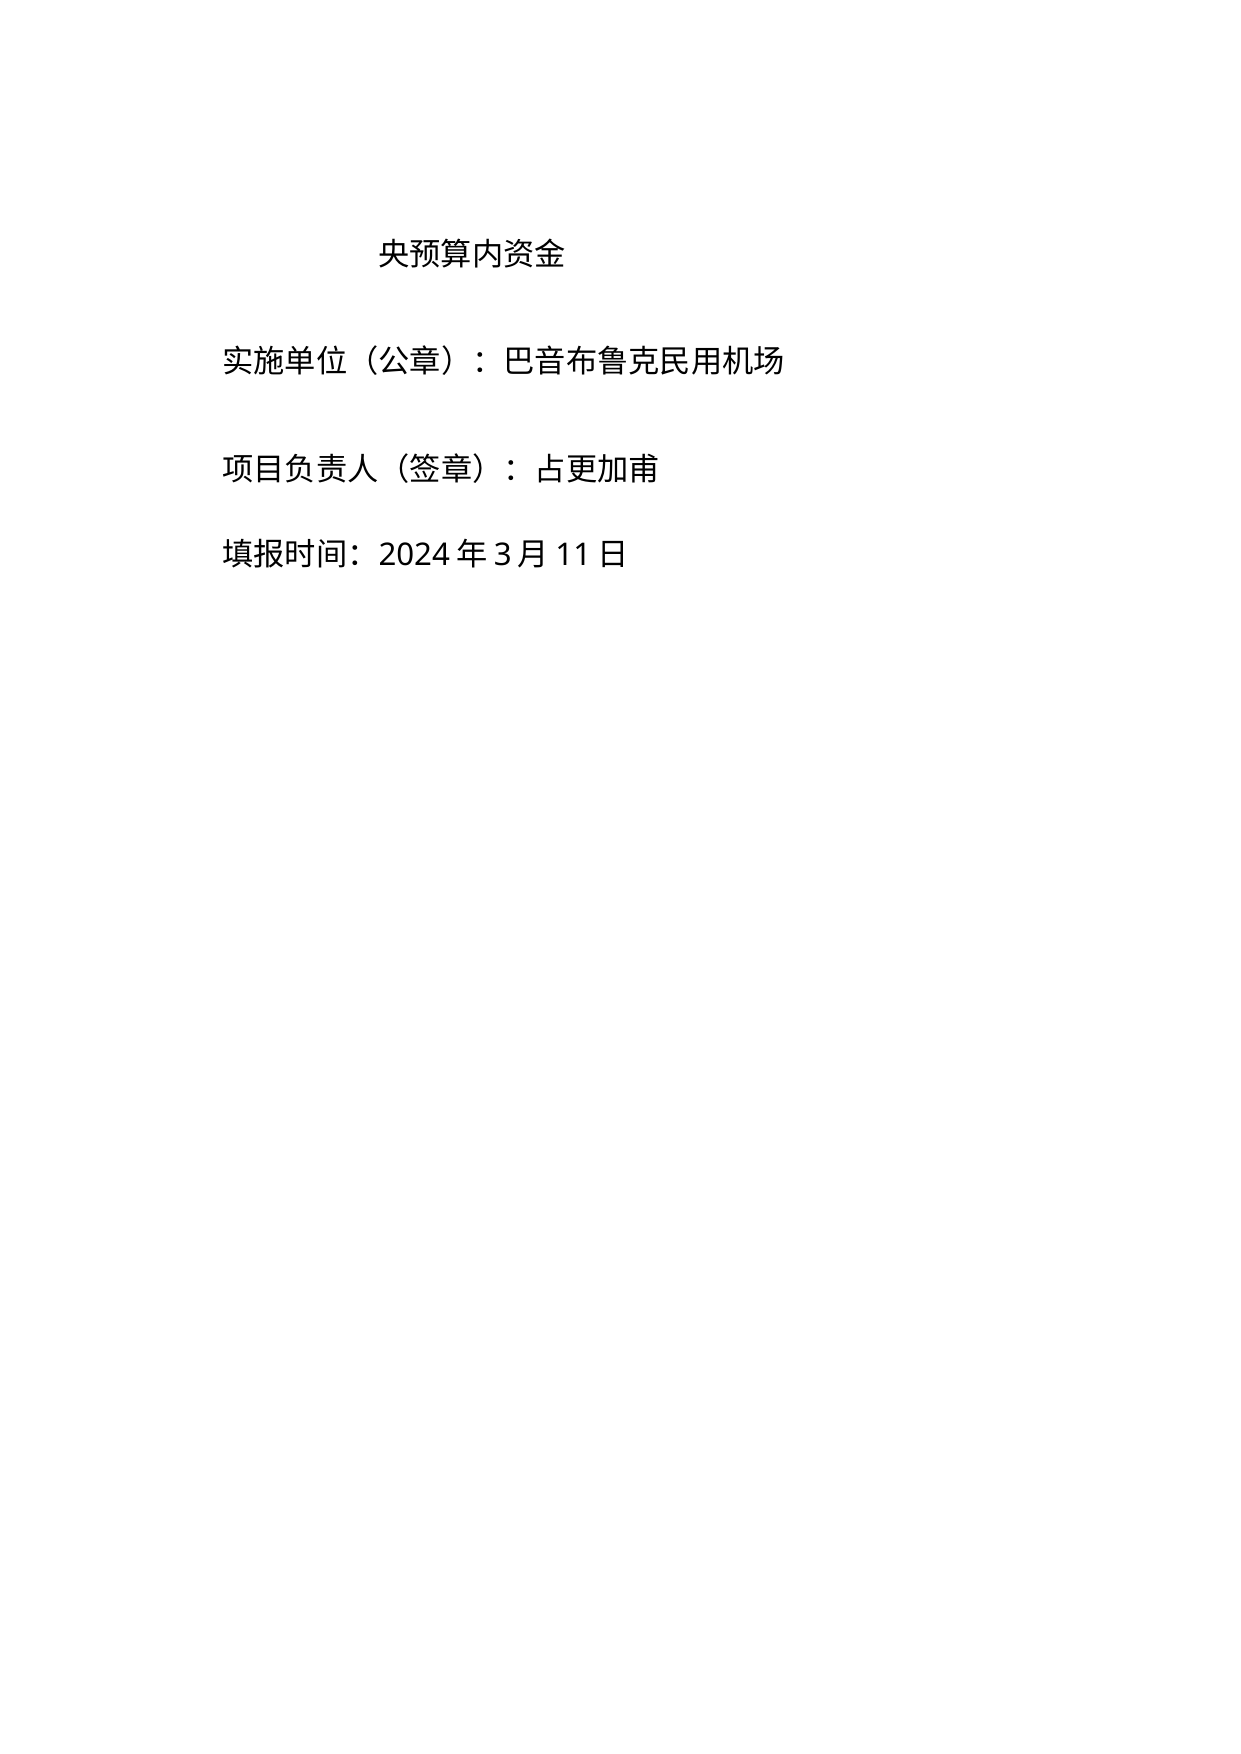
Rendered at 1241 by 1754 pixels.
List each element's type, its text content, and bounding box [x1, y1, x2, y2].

text 实施单位（公章）：巴音布鲁克民用机场 [159, 316, 1081, 401]
text 填报时间：2024年3月11日 [159, 509, 1081, 594]
text 项目负责人（签章）：占更加甫 [159, 424, 1081, 509]
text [222, 209, 1081, 294]
